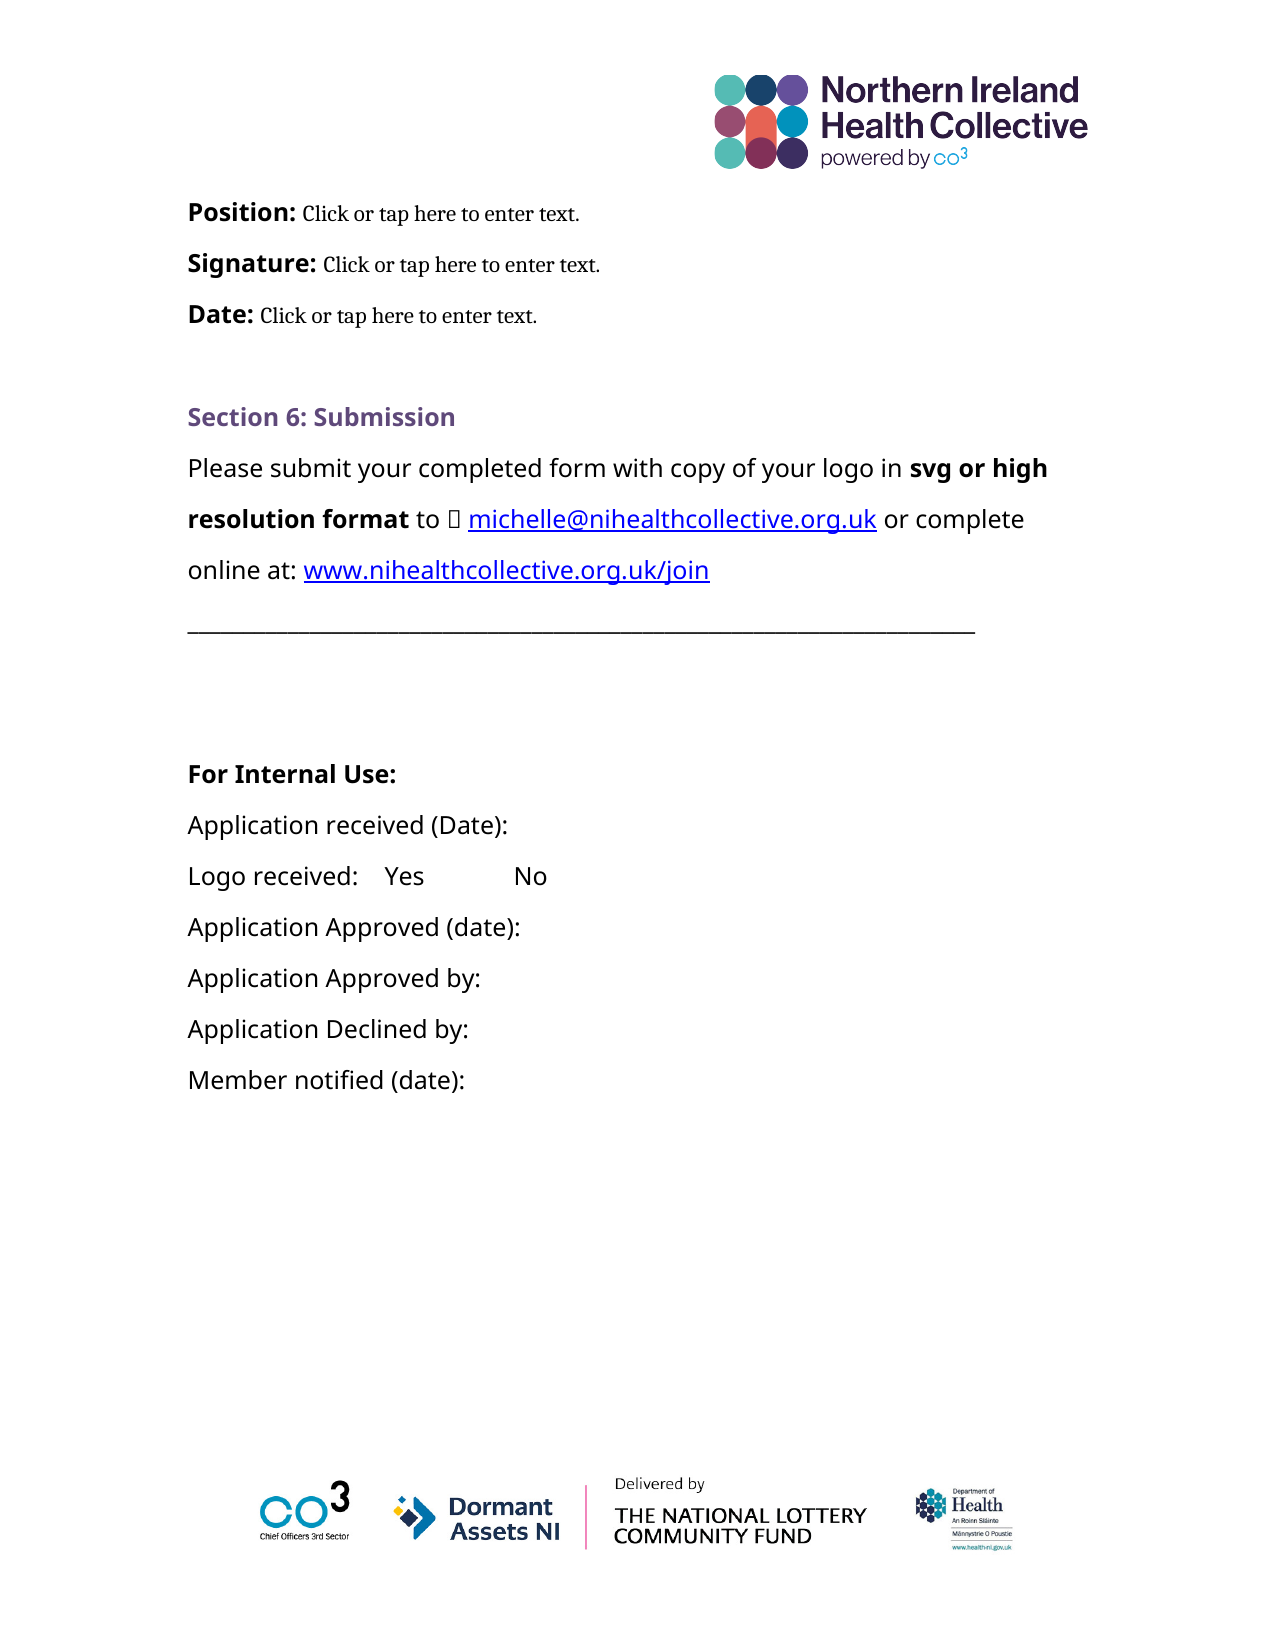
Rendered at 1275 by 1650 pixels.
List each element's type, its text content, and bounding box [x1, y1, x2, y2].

picture [240, 1456, 1035, 1575]
text _______________________________________________________________________ [187, 603, 1087, 637]
text For Internal Use: [187, 757, 1087, 791]
text Please submit your completed form with copy of your logo in svg or high resolution format to 📧 michelle@nihealthcollective.org.uk or complete online at: www.nihealthcollective.org.uk/join [187, 450, 1087, 586]
text Member notified (date): [187, 1063, 1087, 1097]
text Application Approved (date): [187, 910, 1087, 944]
text Application Declined by: [187, 1012, 1087, 1046]
text Application Approved by: [187, 961, 1087, 995]
text Position: [187, 195, 1087, 229]
text Application received (Date): [187, 808, 1087, 842]
text Date: [187, 297, 1087, 331]
text Signature: [187, 246, 1087, 280]
picture [714, 75, 1088, 169]
text Logo received: Yes No [187, 859, 1087, 893]
subtitle Section 6: Submission [187, 399, 1087, 433]
